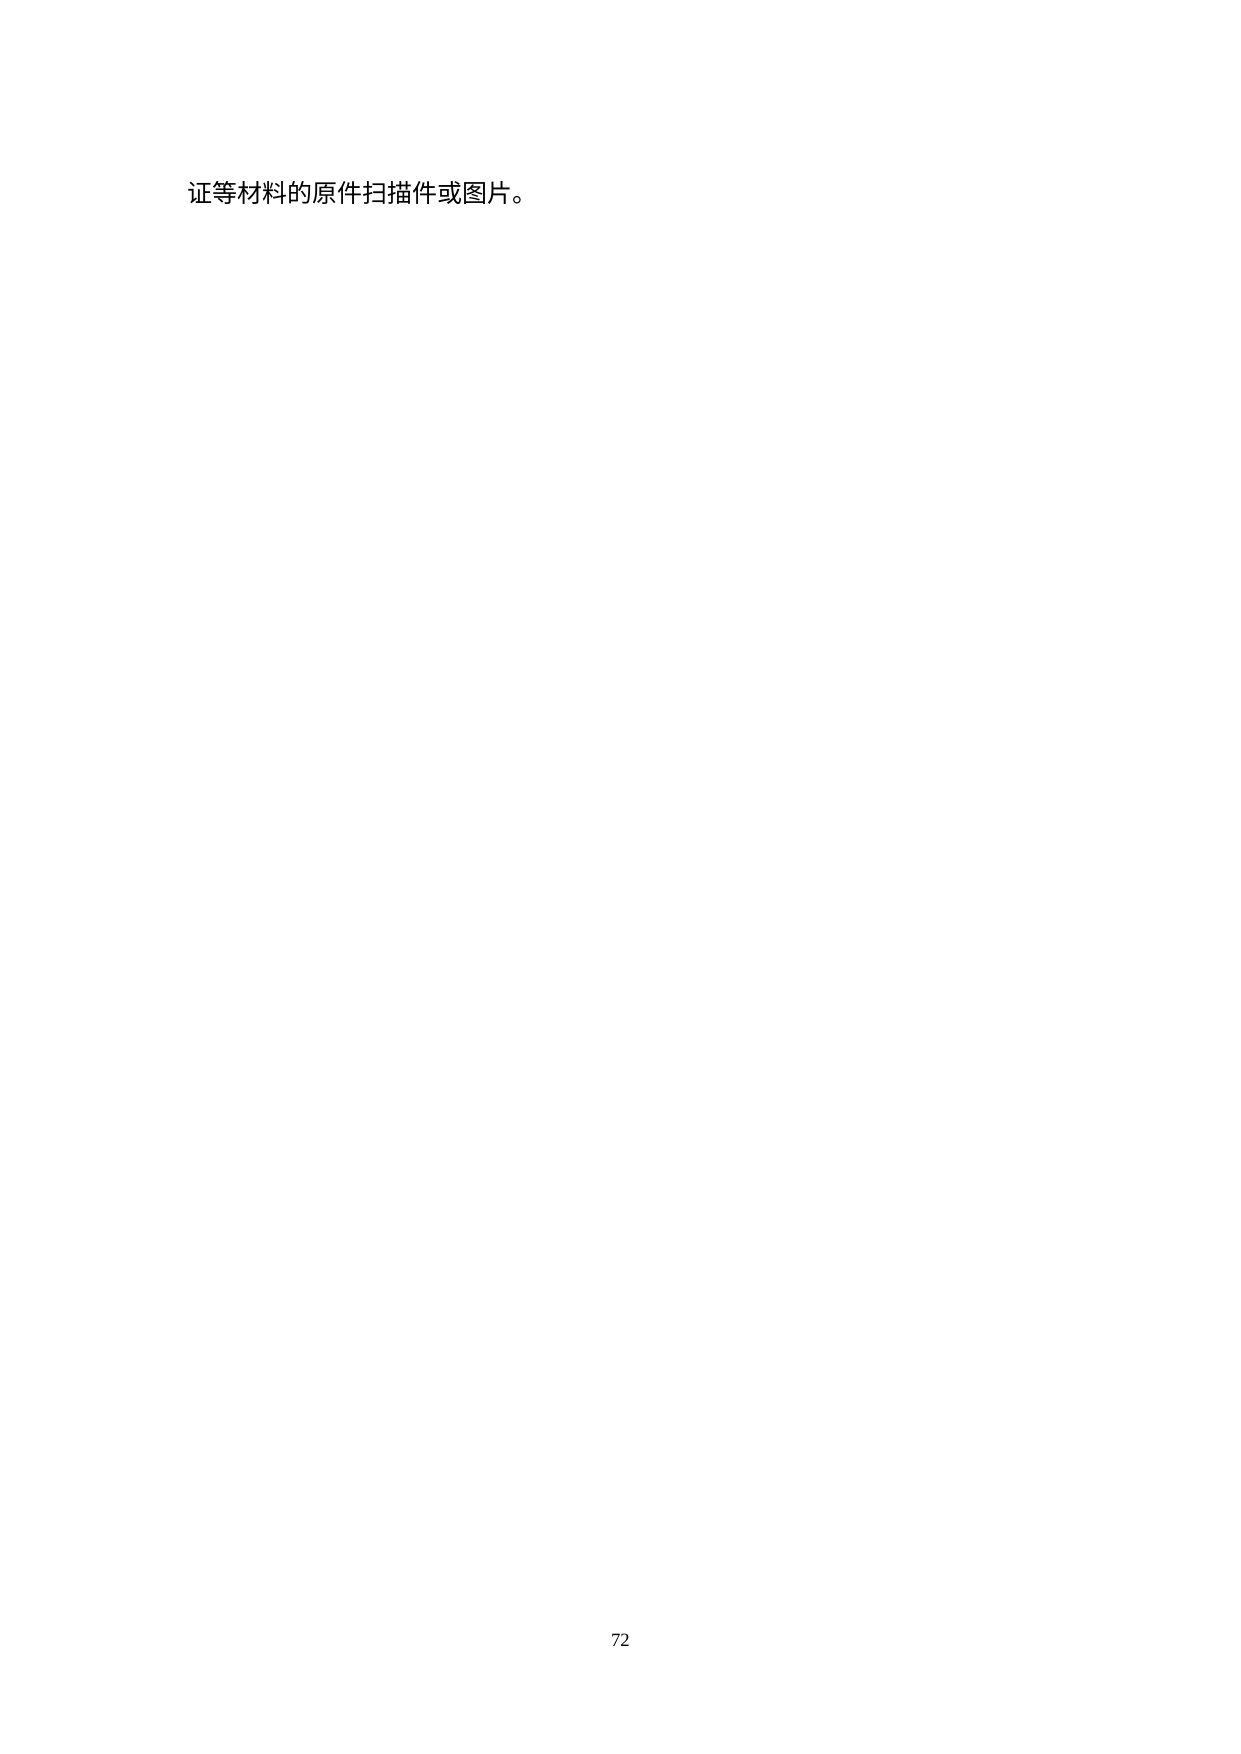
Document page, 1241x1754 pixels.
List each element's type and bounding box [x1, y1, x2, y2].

text [187, 168, 1030, 216]
